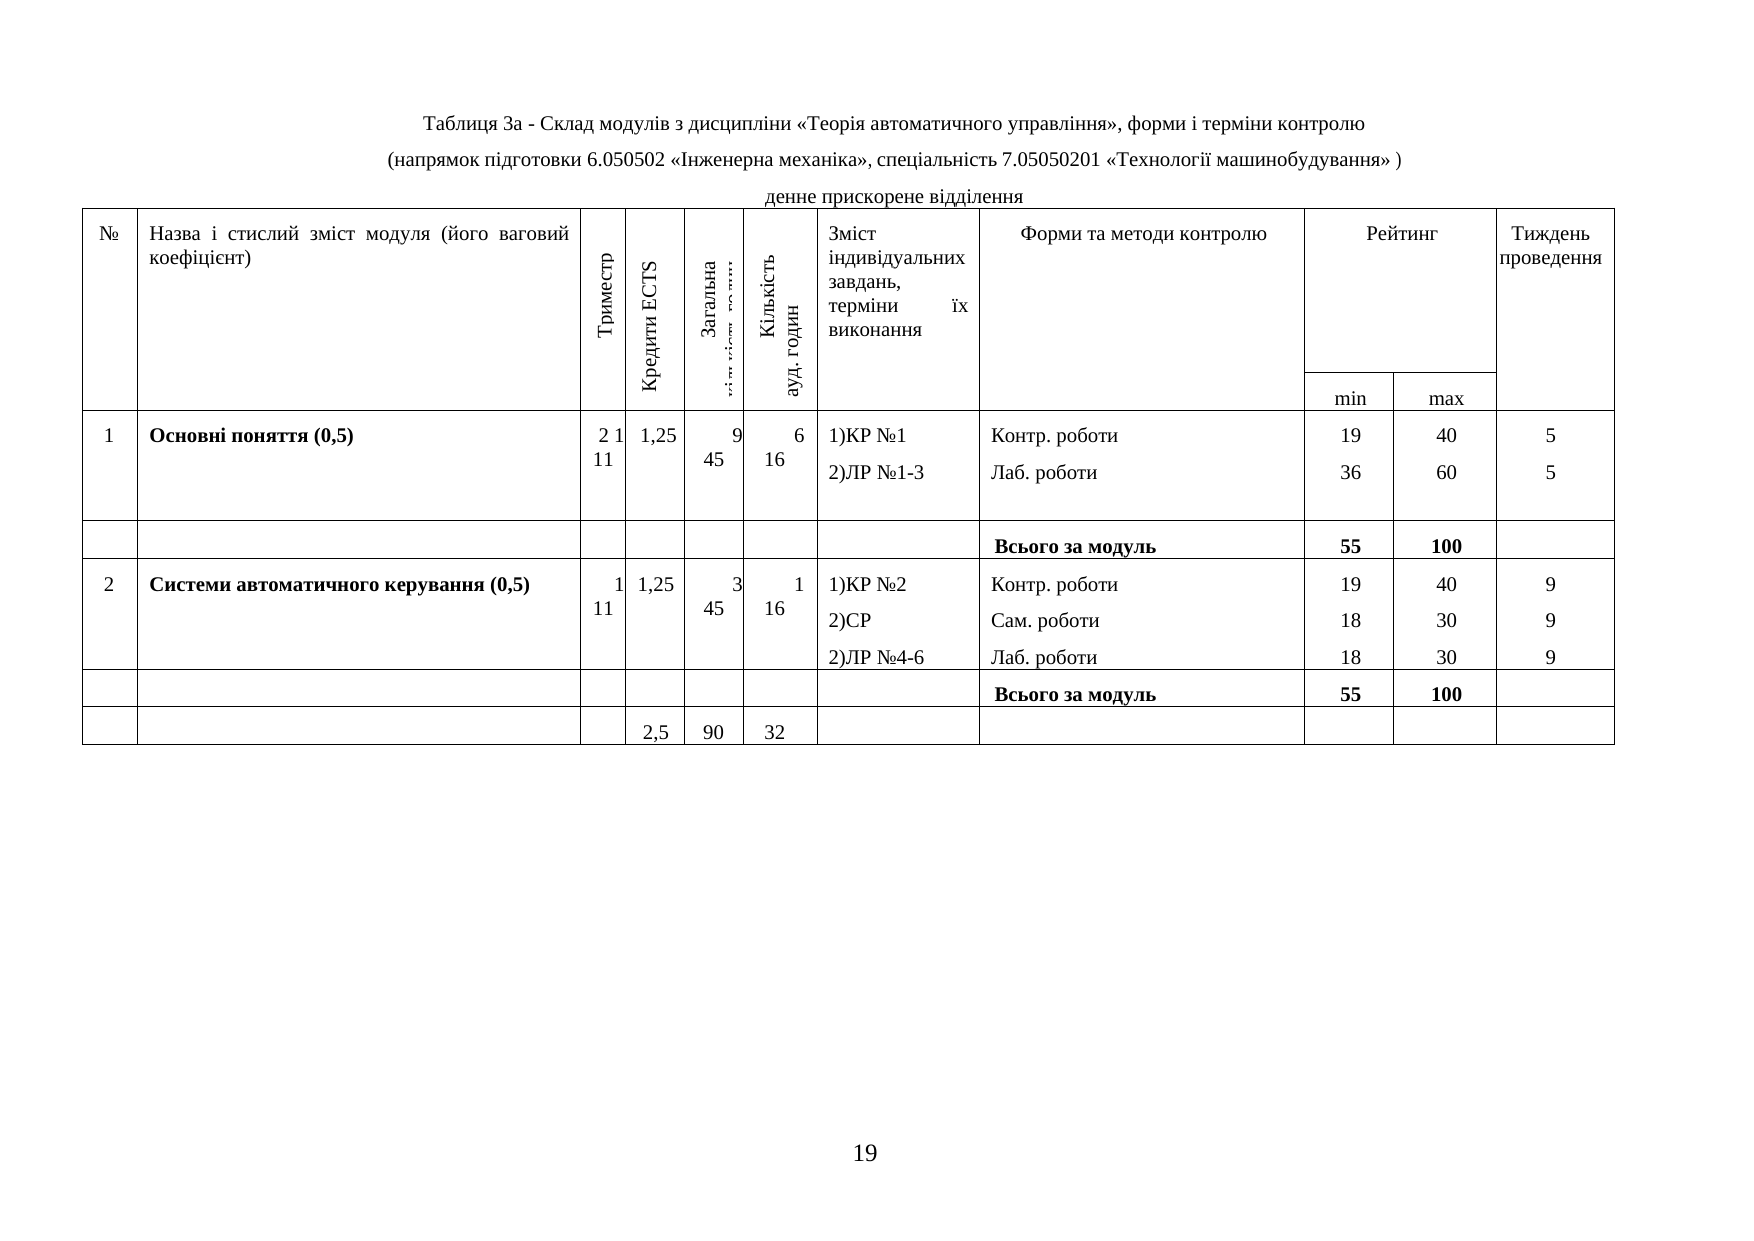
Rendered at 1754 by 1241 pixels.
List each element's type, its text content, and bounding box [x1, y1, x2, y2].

table_cell Контр. роботи Лаб. роботи [980, 411, 1304, 520]
table_cell 55 [1305, 521, 1393, 558]
table_cell [1497, 670, 1614, 706]
table_cell [818, 707, 979, 744]
table_header Кредити ECTS [626, 209, 684, 409]
table_cell 19 18 18 [1305, 559, 1393, 669]
table_header Рейтинг [1305, 209, 1496, 372]
table_cell [83, 670, 137, 706]
table_cell Всього за модуль [980, 521, 1304, 558]
table_cell 945 [685, 411, 743, 520]
table_cell Всього за модуль [980, 670, 1304, 706]
table_cell 100 [1394, 521, 1496, 558]
table_cell 19 36 [1305, 411, 1393, 520]
table_cell 111 [581, 559, 625, 669]
table_cell 345 [685, 559, 743, 669]
table_cell 616 [744, 411, 817, 520]
table_cell [1497, 707, 1614, 744]
table_header Кількість ауд. годин [744, 209, 817, 409]
text Таблиця 3а - Склад модулів з дисципліни «Теорія автоматичного управління», форми і терміни контролю [94, 110, 1636, 134]
table_cell 5 5 [1497, 411, 1614, 520]
table_cell Системи автоматичного керування (0,5) [138, 559, 580, 669]
table_cell 111 [581, 411, 625, 520]
table_header Загальна кількість годин [685, 209, 743, 409]
table_cell [138, 670, 580, 706]
table_cell [744, 521, 817, 558]
table_cell [626, 521, 684, 558]
table_cell [685, 521, 743, 558]
table_cell [818, 521, 979, 558]
table_header Триместр [581, 209, 625, 409]
table_cell 1,25 [626, 559, 684, 669]
table_cell 55 [1305, 670, 1393, 706]
table_cell 2,5 [626, 707, 684, 744]
table_cell [685, 670, 743, 706]
table_cell 1)КР №2 2)СР 2)ЛР №4-6 [818, 559, 979, 669]
table_header Форми та методи контролю [980, 209, 1304, 409]
table_cell 9 9 9 [1497, 559, 1614, 669]
table_cell [138, 707, 580, 744]
table_cell [980, 707, 1304, 744]
table_header Тиждень проведення [1497, 209, 1614, 409]
table_cell [581, 521, 625, 558]
table_cell [581, 670, 625, 706]
table_header Зміст індивідуальних завдань, терміни їх виконання [818, 209, 979, 409]
table_cell min [1305, 373, 1393, 409]
table_cell [818, 670, 979, 706]
table_cell 40 30 30 [1394, 559, 1496, 669]
table_cell 90 [685, 707, 743, 744]
table_cell [1394, 707, 1496, 744]
text (напрямок підготовки 6.050502 «Інженерна механіка», спеціальність 7.05050201 «Технології машинобудування» ) [94, 147, 1636, 171]
table_header Назва і стислий зміст модуля (його ваговий коефіцієнт) [138, 209, 580, 409]
text денне прискорене відділення [94, 183, 1636, 208]
table_cell 1)КР №1 2)ЛР №1-3 [818, 411, 979, 520]
table_cell [1497, 521, 1614, 558]
table_cell 100 [1394, 670, 1496, 706]
table_cell [626, 670, 684, 706]
table_cell [138, 521, 580, 558]
table_cell [1305, 707, 1393, 744]
table_cell 40 60 [1394, 411, 1496, 520]
table_cell max [1394, 373, 1496, 409]
table_cell 2 1,25 [626, 411, 684, 520]
table_cell 32 [744, 707, 817, 744]
table_cell 1 [83, 411, 137, 520]
table_cell [581, 707, 625, 744]
table_cell [83, 707, 137, 744]
table_cell 116 [744, 559, 817, 669]
table_cell 2 [83, 559, 137, 669]
table_cell Контр. роботи Сам. роботи Лаб. роботи [980, 559, 1304, 669]
table_cell [83, 521, 137, 558]
table_cell Основні поняття (0,5) [138, 411, 580, 520]
table_header № [83, 209, 137, 409]
table_cell [744, 670, 817, 706]
